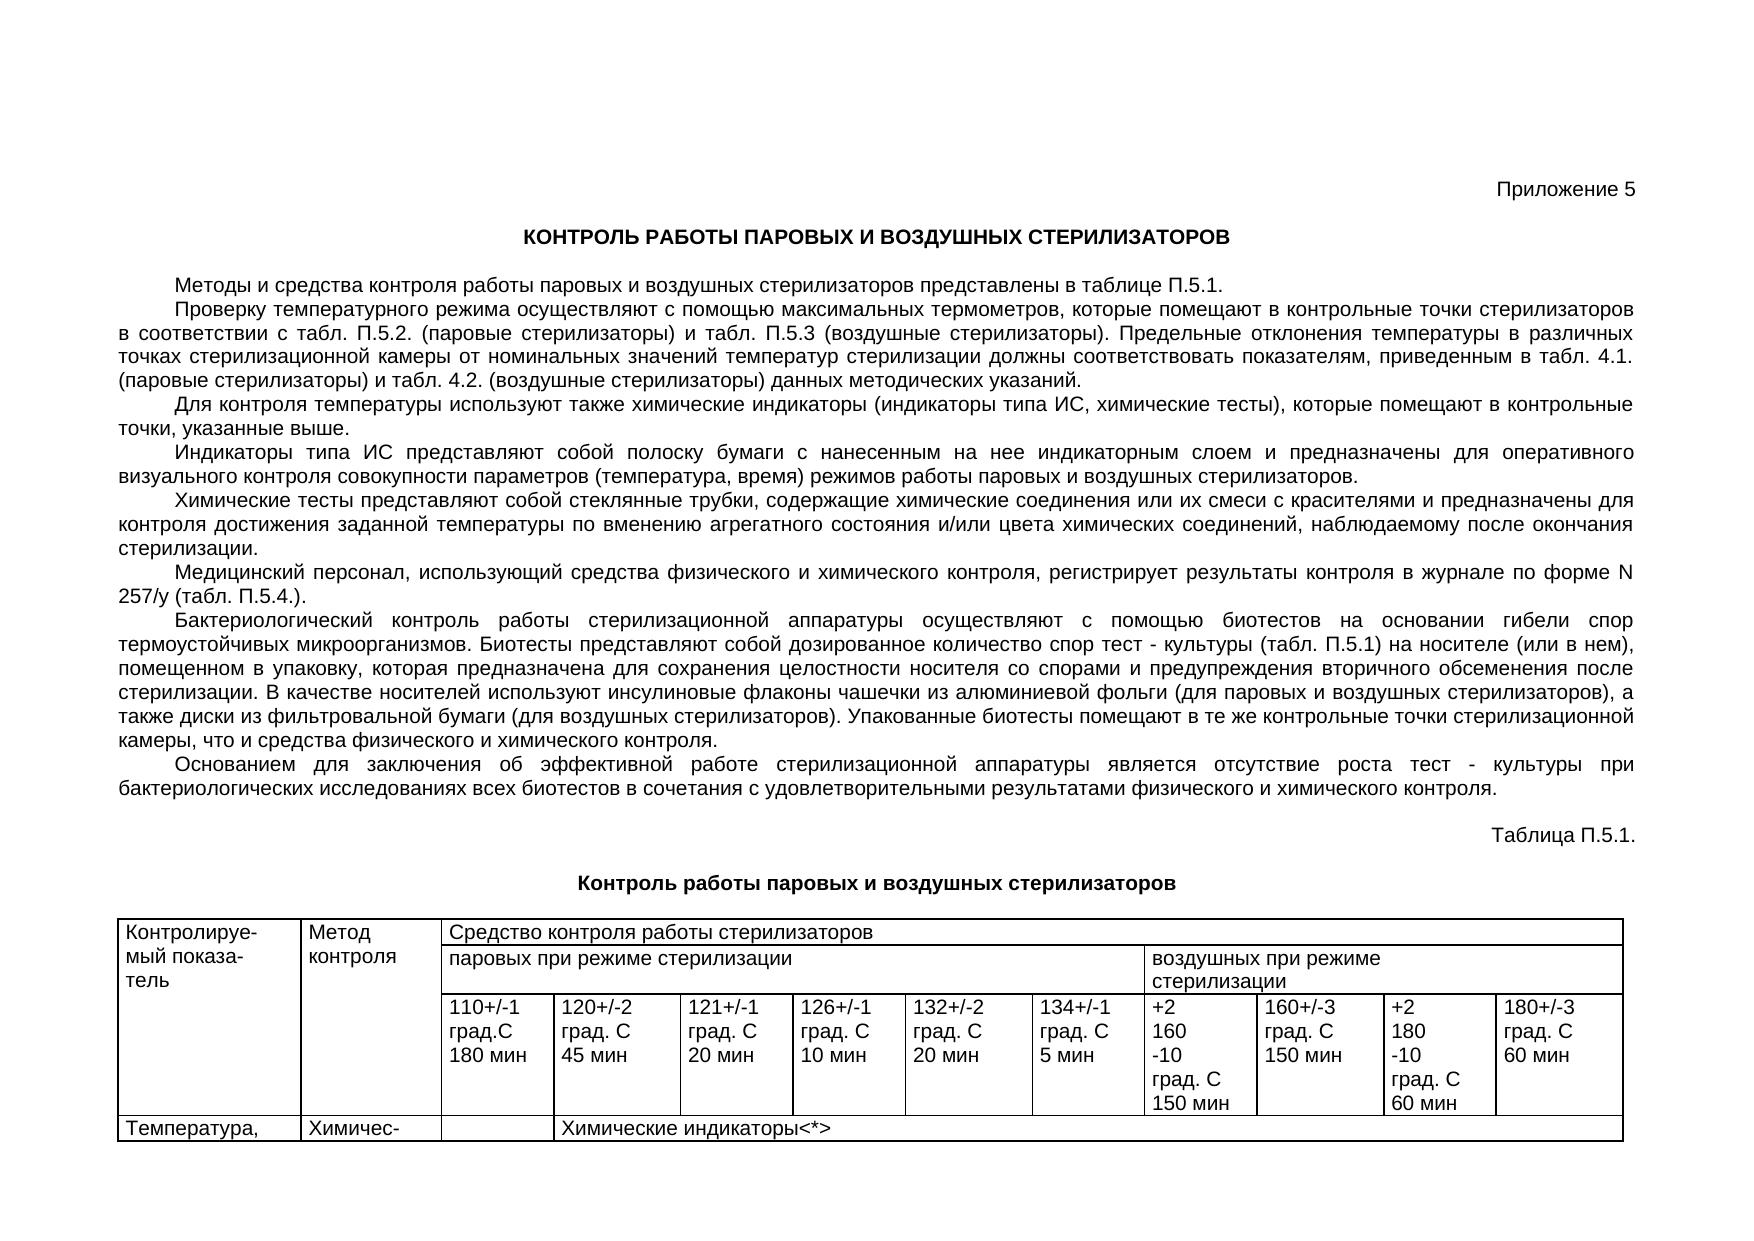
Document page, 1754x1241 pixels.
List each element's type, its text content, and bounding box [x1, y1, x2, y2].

table_cell 134+/-1 град. С 5 мин [1033, 995, 1144, 1115]
text Индикаторы типа ИС представляют собой полоску бумаги с нанесенным на нее индикаторным слоем и предназначены для оперативного визуального контроля совокупности параметров (температура, время) режимов работы паровых и воздушных стерилизаторов. [118, 440, 1636, 488]
text КОНТРОЛЬ РАБОТЫ ПАРОВЫХ И ВОЗДУШНЫХ СТЕРИЛИЗАТОРОВ [118, 225, 1636, 249]
table_header Средство контроля работы стерилизаторов [442, 920, 1622, 944]
text Медицинский персонал, использующий средства физического и химического контроля, регистрирует результаты контроля в журнале по форме N 257/у (табл. П.5.4.). [118, 560, 1636, 608]
table_header Метод контроля [302, 920, 441, 1115]
text Таблица П.5.1. [118, 823, 1636, 847]
table_cell 132+/-2 град. С 20 мин [906, 995, 1032, 1115]
table_cell 110+/-1 град.С 180 мин [442, 995, 553, 1115]
table_cell +2 160 -10 град. C 150 мин [1145, 995, 1256, 1115]
table_header Контролируе- мый показа- тель [119, 920, 300, 1115]
text Бактериологический контроль работы стерилизационной аппаратуры осуществляют с помощью биотестов на основании гибели спор термоустойчивых микроорганизмов. Биотесты представляют собой дозированное количество спор тест - культуры (табл. П.5.1) на носителе (или в нем), помещенном в упаковку, которая предназначена для сохранения целостности носителя со спорами и предупреждения вторичного обсеменения после стерилизации. В качестве носителей используют инсулиновые флаконы чашечки из алюминиевой фольги (для паровых и воздушных стерилизаторов), а также диски из фильтровальной бумаги (для воздушных стерилизаторов). Упакованные биотесты помещают в те же контрольные точки стерилизационной камеры, что и средства физического и химического контроля. [118, 608, 1636, 752]
text Приложение 5 [118, 177, 1636, 201]
table_cell Химичес- кий [302, 1116, 441, 1140]
table_cell паровых при режиме стерилизации [442, 946, 1144, 993]
table_cell Температура, время [119, 1116, 300, 1140]
text Методы и средства контроля работы паровых и воздушных стерилизаторов представлены в таблице П.5.1. [118, 272, 1636, 296]
table_cell +2 180 -10 град. С 60 мин [1385, 995, 1495, 1115]
table_cell 180+/-3 град. С 60 мин [1497, 995, 1622, 1115]
text Для контроля температуры используют также химические индикаторы (индикаторы типа ИС, химические тесты), которые помещают в контрольные точки, указанные выше. [118, 392, 1636, 440]
text Проверку температурного режима осуществляют с помощью максимальных термометров, которые помещают в контрольные точки стерилизаторов в соответствии с табл. П.5.2. (паровые стерилизаторы) и табл. П.5.3 (воздушные стерилизаторы). Предельные отклонения температуры в различных точках стерилизационной камеры от номинальных значений температур стерилизации должны соответствовать показателям, приведенным в табл. 4.1. (паровые стерилизаторы) и табл. 4.2. (воздушные стерилизаторы) данных методических указаний. [118, 296, 1636, 392]
text Химические тесты представляют собой стеклянные трубки, содержащие химические соединения или их смеси с красителями и предназначены для контроля достижения заданной температуры по вменению агрегатного состояния и/или цвета химических соединений, наблюдаемому после окончания стерилизации. [118, 488, 1636, 560]
table_cell воздушных при режиме стерилизации [1145, 946, 1622, 993]
table_cell 121+/-1 град. С 20 мин [681, 995, 792, 1115]
table_cell 120+/-2 град. С 45 мин [555, 995, 680, 1115]
text Основанием для заключения об эффективной работе стерилизационной аппаратуры является отсутствие роста тест - культуры при бактериологических исследованиях всех биотестов в сочетания с удовлетворительными результатами физического и химического контроля. [118, 752, 1636, 799]
text Контроль работы паровых и воздушных стерилизаторов [118, 871, 1636, 895]
table_cell [442, 1116, 553, 1140]
table_cell Химические индикаторы<*> [555, 1116, 1622, 1140]
table_cell 126+/-1 град. С 10 мин [794, 995, 905, 1115]
table_cell 160+/-3 град. С 150 мин [1258, 995, 1383, 1115]
